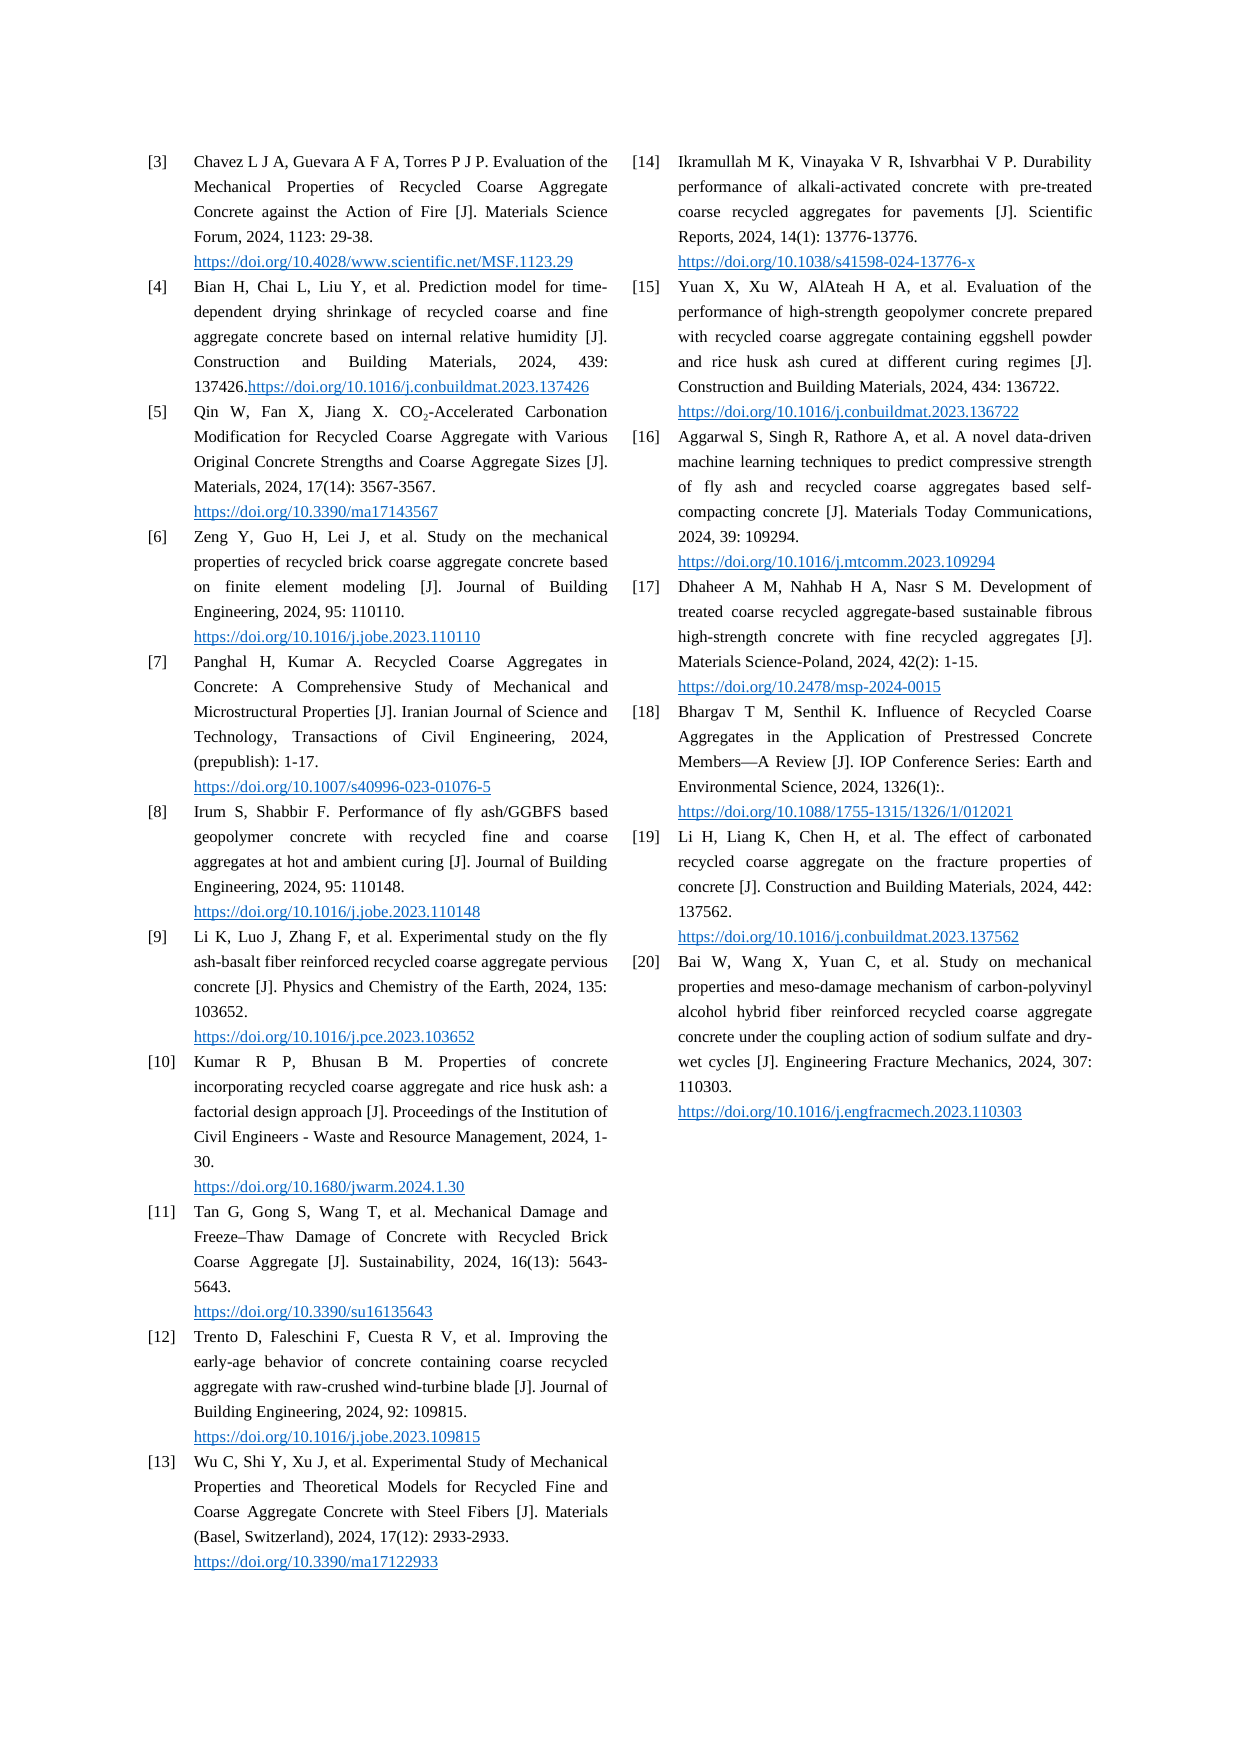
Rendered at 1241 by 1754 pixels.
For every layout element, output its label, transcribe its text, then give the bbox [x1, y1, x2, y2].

text https://doi.org/10.1016/j.jobe.2023.109815 [193, 1423, 608, 1448]
list Trento D, Faleschini F, Cuesta R V, et al. Improving the early-age behavior of concrete containing coarse recycled aggregate with raw-crushed wind-turbine blade [J]. Journal of Building Engineering, 2024, 92: 109815. [148, 1323, 608, 1423]
text https://doi.org/10.1007/s40996-023-01076-5 [193, 773, 608, 798]
list Zeng Y, Guo H, Lei J, et al. Study on the mechanical properties of recycled brick coarse aggregate concrete based on finite element modeling [J]. Journal of Building Engineering, 2024, 95: 110110. [148, 523, 608, 623]
text https://doi.org/10.1016/j.conbuildmat.2023.137562 [678, 923, 1092, 948]
text https://doi.org/10.3390/ma17122933 [193, 1548, 608, 1573]
text https://doi.org/10.1016/j.conbuildmat.2023.136722 [678, 398, 1092, 423]
text https://doi.org/10.1016/j.engfracmech.2023.110303 [678, 1098, 1092, 1123]
text https://doi.org/10.1016/j.jobe.2023.110110 [193, 623, 608, 648]
list Wu C, Shi Y, Xu J, et al. Experimental Study of Mechanical Properties and Theoretical Models for Recycled Fine and Coarse Aggregate Concrete with Steel Fibers [J]. Materials (Basel, Switzerland), 2024, 17(12): 2933-2933. [148, 1448, 608, 1548]
text https://doi.org/10.4028/www.scientific.net/MSF.1123.29 [193, 248, 608, 273]
text https://doi.org/10.1016/j.jobe.2023.110148 [193, 898, 608, 923]
text https://doi.org/10.1038/s41598-024-13776-x [678, 248, 1092, 273]
list Chavez L J A, Guevara A F A, Torres P J P. Evaluation of the Mechanical Properties of Recycled Coarse Aggregate Concrete against the Action of Fire [J]. Materials Science Forum, 2024, 1123: 29-38. [148, 148, 608, 248]
list Bhargav T M, Senthil K. Influence of Recycled Coarse Aggregates in the Application of Prestressed Concrete Members—A Review [J]. IOP Conference Series: Earth and Environmental Science, 2024, 1326(1):. [632, 698, 1092, 798]
list Yuan X, Xu W, AlAteah H A, et al. Evaluation of the performance of high-strength geopolymer concrete prepared with recycled coarse aggregate containing eggshell powder and rice husk ash cured at different curing regimes [J]. Construction and Building Materials, 2024, 434: 136722. [632, 273, 1092, 398]
list Panghal H, Kumar A. Recycled Coarse Aggregates in Concrete: A Comprehensive Study of Mechanical and Microstructural Properties [J]. Iranian Journal of Science and Technology, Transactions of Civil Engineering, 2024, (prepublish): 1-17. [148, 648, 608, 773]
text https://doi.org/10.1016/j.pce.2023.103652 [193, 1023, 608, 1048]
list Kumar R P, Bhusan B M. Properties of concrete incorporating recycled coarse aggregate and rice husk ash: a factorial design approach [J]. Proceedings of the Institution of Civil Engineers - Waste and Resource Management, 2024, 1-30. [148, 1048, 608, 1173]
list Dhaheer A M, Nahhab H A, Nasr S M. Development of treated coarse recycled aggregate-based sustainable fibrous high-strength concrete with fine recycled aggregates [J]. Materials Science-Poland, 2024, 42(2): 1-15. [632, 573, 1092, 673]
list Bian H, Chai L, Liu Y, et al. Prediction model for time-dependent drying shrinkage of recycled coarse and fine aggregate concrete based on internal relative humidity [J]. Construction and Building Materials, 2024, 439: 137426.https://doi.org/10.1016/j.conbuildmat.2023.137426 [148, 273, 608, 398]
text https://doi.org/10.1016/j.mtcomm.2023.109294 [678, 548, 1092, 573]
list Qin W, Fan X, Jiang X. CO₂-Accelerated Carbonation Modification for Recycled Coarse Aggregate with Various Original Concrete Strengths and Coarse Aggregate Sizes [J]. Materials, 2024, 17(14): 3567-3567. [148, 398, 608, 498]
list Li H, Liang K, Chen H, et al. The effect of carbonated recycled coarse aggregate on the fracture properties of concrete [J]. Construction and Building Materials, 2024, 442: 137562. [632, 823, 1092, 923]
list Aggarwal S, Singh R, Rathore A, et al. A novel data-driven machine learning techniques to predict compressive strength of fly ash and recycled coarse aggregates based self-compacting concrete [J]. Materials Today Communications, 2024, 39: 109294. [632, 423, 1092, 548]
text https://doi.org/10.3390/su16135643 [193, 1298, 608, 1323]
list Tan G, Gong S, Wang T, et al. Mechanical Damage and Freeze–Thaw Damage of Concrete with Recycled Brick Coarse Aggregate [J]. Sustainability, 2024, 16(13): 5643-5643. [148, 1198, 608, 1298]
list Ikramullah M K, Vinayaka V R, Ishvarbhai V P. Durability performance of alkali-activated concrete with pre-treated coarse recycled aggregates for pavements [J]. Scientific Reports, 2024, 14(1): 13776-13776. [632, 148, 1092, 248]
text https://doi.org/10.1680/jwarm.2024.1.30 [193, 1173, 608, 1198]
list Bai W, Wang X, Yuan C, et al. Study on mechanical properties and meso-damage mechanism of carbon-polyvinyl alcohol hybrid fiber reinforced recycled coarse aggregate concrete under the coupling action of sodium sulfate and dry-wet cycles [J]. Engineering Fracture Mechanics, 2024, 307: 110303. [632, 948, 1092, 1098]
list Irum S, Shabbir F. Performance of fly ash/GGBFS based geopolymer concrete with recycled fine and coarse aggregates at hot and ambient curing [J]. Journal of Building Engineering, 2024, 95: 110148. [148, 798, 608, 898]
list Li K, Luo J, Zhang F, et al. Experimental study on the fly ash-basalt fiber reinforced recycled coarse aggregate pervious concrete [J]. Physics and Chemistry of the Earth, 2024, 135: 103652. [148, 923, 608, 1023]
text https://doi.org/10.3390/ma17143567 [193, 498, 608, 523]
text https://doi.org/10.2478/msp-2024-0015 [678, 673, 1092, 698]
text https://doi.org/10.1088/1755-1315/1326/1/012021 [678, 798, 1092, 823]
